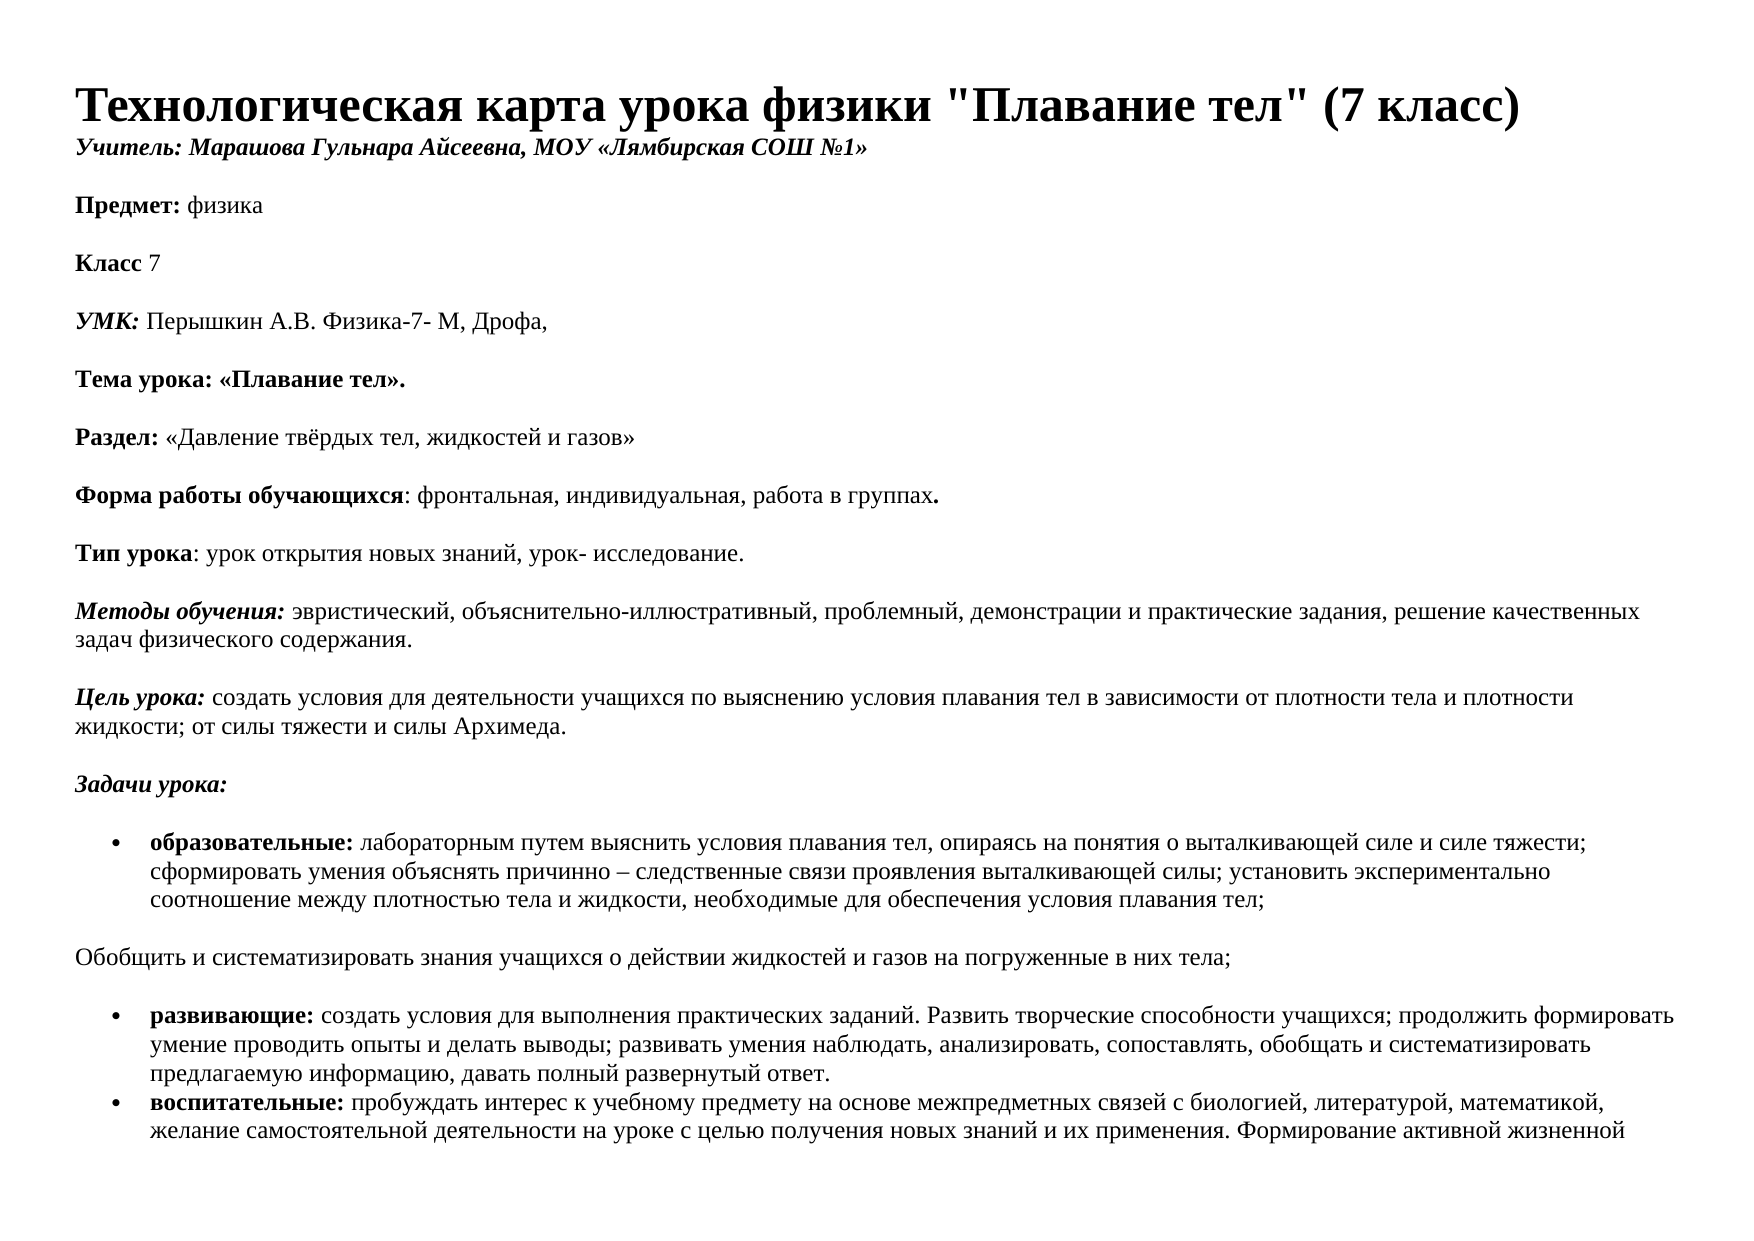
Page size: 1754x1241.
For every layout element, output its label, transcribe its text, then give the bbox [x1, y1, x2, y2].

text Обобщить и систематизировать знания учащихся о действии жидкостей и газов на погруженные в них тела; [75, 942, 1679, 971]
text Класс 7 [75, 248, 1679, 277]
list развивающие: создать условия для выполнения практических заданий. Развить творческие способности учащихся; продолжить формировать умение проводить опыты и делать выводы; развивать умения наблюдать, анализировать, сопоставлять, обобщать и систематизировать предлагаемую информацию, давать полный развернутый ответ. [112, 1000, 1679, 1087]
text Тип урока: урок открытия новых знаний, урок- исследование. [75, 538, 1679, 567]
text Предмет: физика [75, 190, 1679, 219]
text Форма работы обучающихся: фронтальная, индивидуальная, работа в группах. [75, 480, 1679, 509]
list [112, 1087, 1679, 1144]
text УМК: Перышкин А.В. Физика-7- М, Дрофа, [75, 306, 1679, 335]
list образовательные: лабораторным путем выяснить условия плавания тел, опираясь на понятия о выталкивающей силе и силе тяжести; сформировать умения объяснять причинно – следственные связи проявления выталкивающей силы; установить экспериментально соотношение между плотностью тела и жидкости, необходимые для обеспечения условия плавания тел; [112, 827, 1679, 913]
text Цель урока: создать условия для деятельности учащихся по выяснению условия плавания тел в зависимости от плотности тела и плотности жидкости; от силы тяжести и силы Архимеда. [75, 682, 1679, 740]
text Технологическая карта урока физики "Плавание тел" (7 класс) Учитель: Марашова Гульнара Айсеевна, МОУ «Лямбирская СОШ №1» [75, 75, 1679, 161]
text Раздел: «Давление твёрдых тел, жидкостей и газов» [75, 422, 1679, 451]
text Задачи урока: [75, 769, 1679, 798]
text Тема урока: «Плавание тел». [75, 364, 1679, 393]
text Методы обучения: эвристический, объяснительно-иллюстративный, проблемный, демонстрации и практические задания, решение качественных задач физического содержания. [75, 596, 1679, 653]
